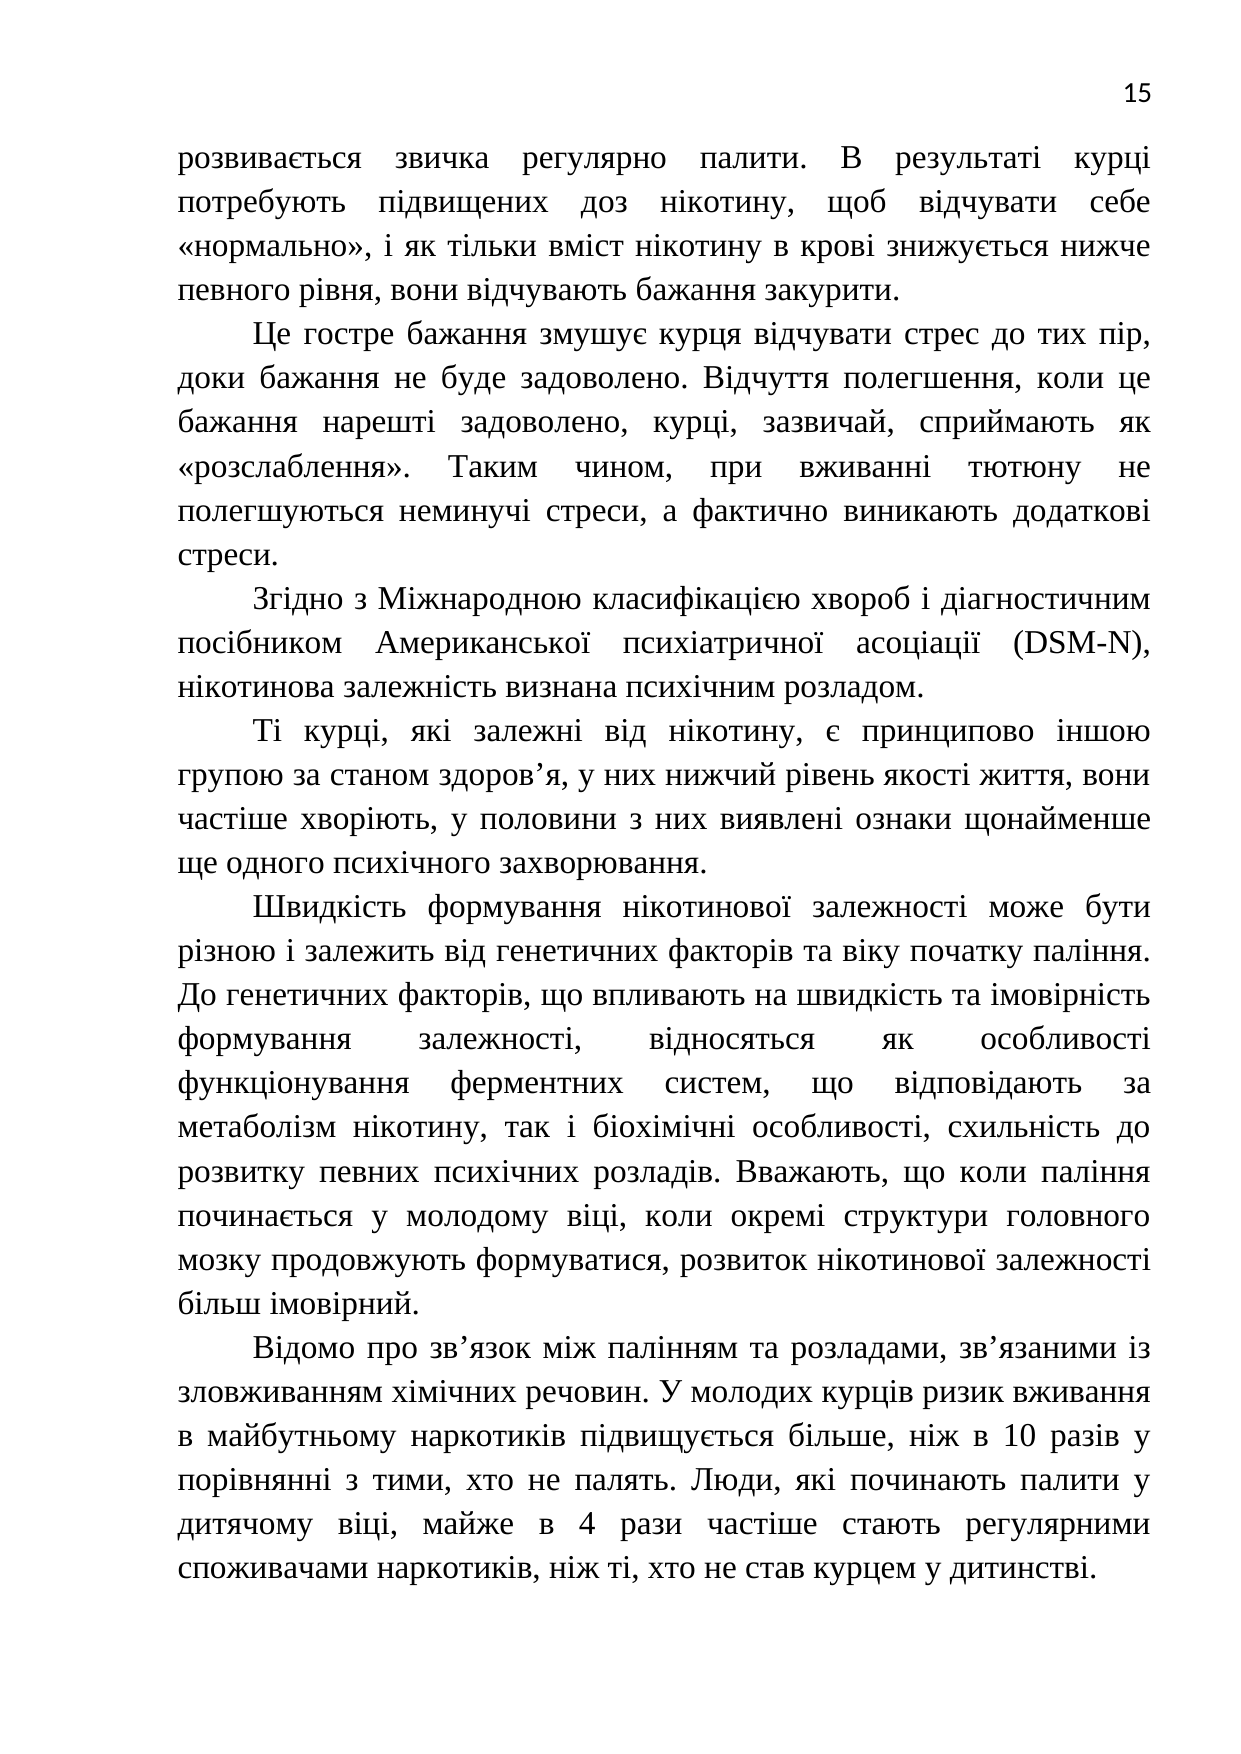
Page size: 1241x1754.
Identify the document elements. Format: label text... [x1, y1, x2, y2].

text Швидкість формування нікотинової залежності може бути різною і залежить від генетичних факторів та віку початку паління. До генетичних факторів, що впливають на швидкість та імовірність формування залежності, відносяться як особливості функціонування ферментних систем, що відповідають за метаболізм нікотину, так і біохімічні особливості, схильність до розвитку певних психічних розладів. Вважають, що коли паління починається у молодому віці, коли окремі структури головного мозку продовжують формуватися, розвиток нікотинової залежності більш імовірний. [177, 886, 1152, 1321]
text Відомо про зв’язок між палінням та розладами, зв’язаними із зловживанням хімічних речовин. У молодих курців ризик вживання в майбутньому наркотиків підвищується більше, ніж в 10 разів у порівнянні з тими, хто не палять. Люди, які починають палити у дитячому віці, майже в 4 рази частіше стають регулярними споживачами наркотиків, ніж ті, хто не став курцем у дитинстві. [177, 1327, 1152, 1586]
text Це гостре бажання змушує курця відчувати стрес до тих пір, доки бажання не буде задоволено. Відчуття полегшення, коли це бажання нарешті задоволено, курці, зазвичай, сприймають як «розслаблення». Таким чином, при вживанні тютюну не полегшуються неминучі стреси, а фактично виникають додаткові стреси. [177, 314, 1152, 572]
text Ті курці, які залежні від нікотину, є принципово іншою групою за станом здоров’я, у них нижчий рівень якості життя, вони частіше хворіють, у половини з них виявлені ознаки щонайменше ще одного психічного захворювання. [177, 710, 1152, 881]
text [177, 137, 1152, 308]
text Згідно з Міжнародною класифікацією хвороб і діагностичним посібником Американської психіатричної асоціації (DSM-N), нікотинова залежність визнана психічним розладом. [177, 578, 1152, 704]
